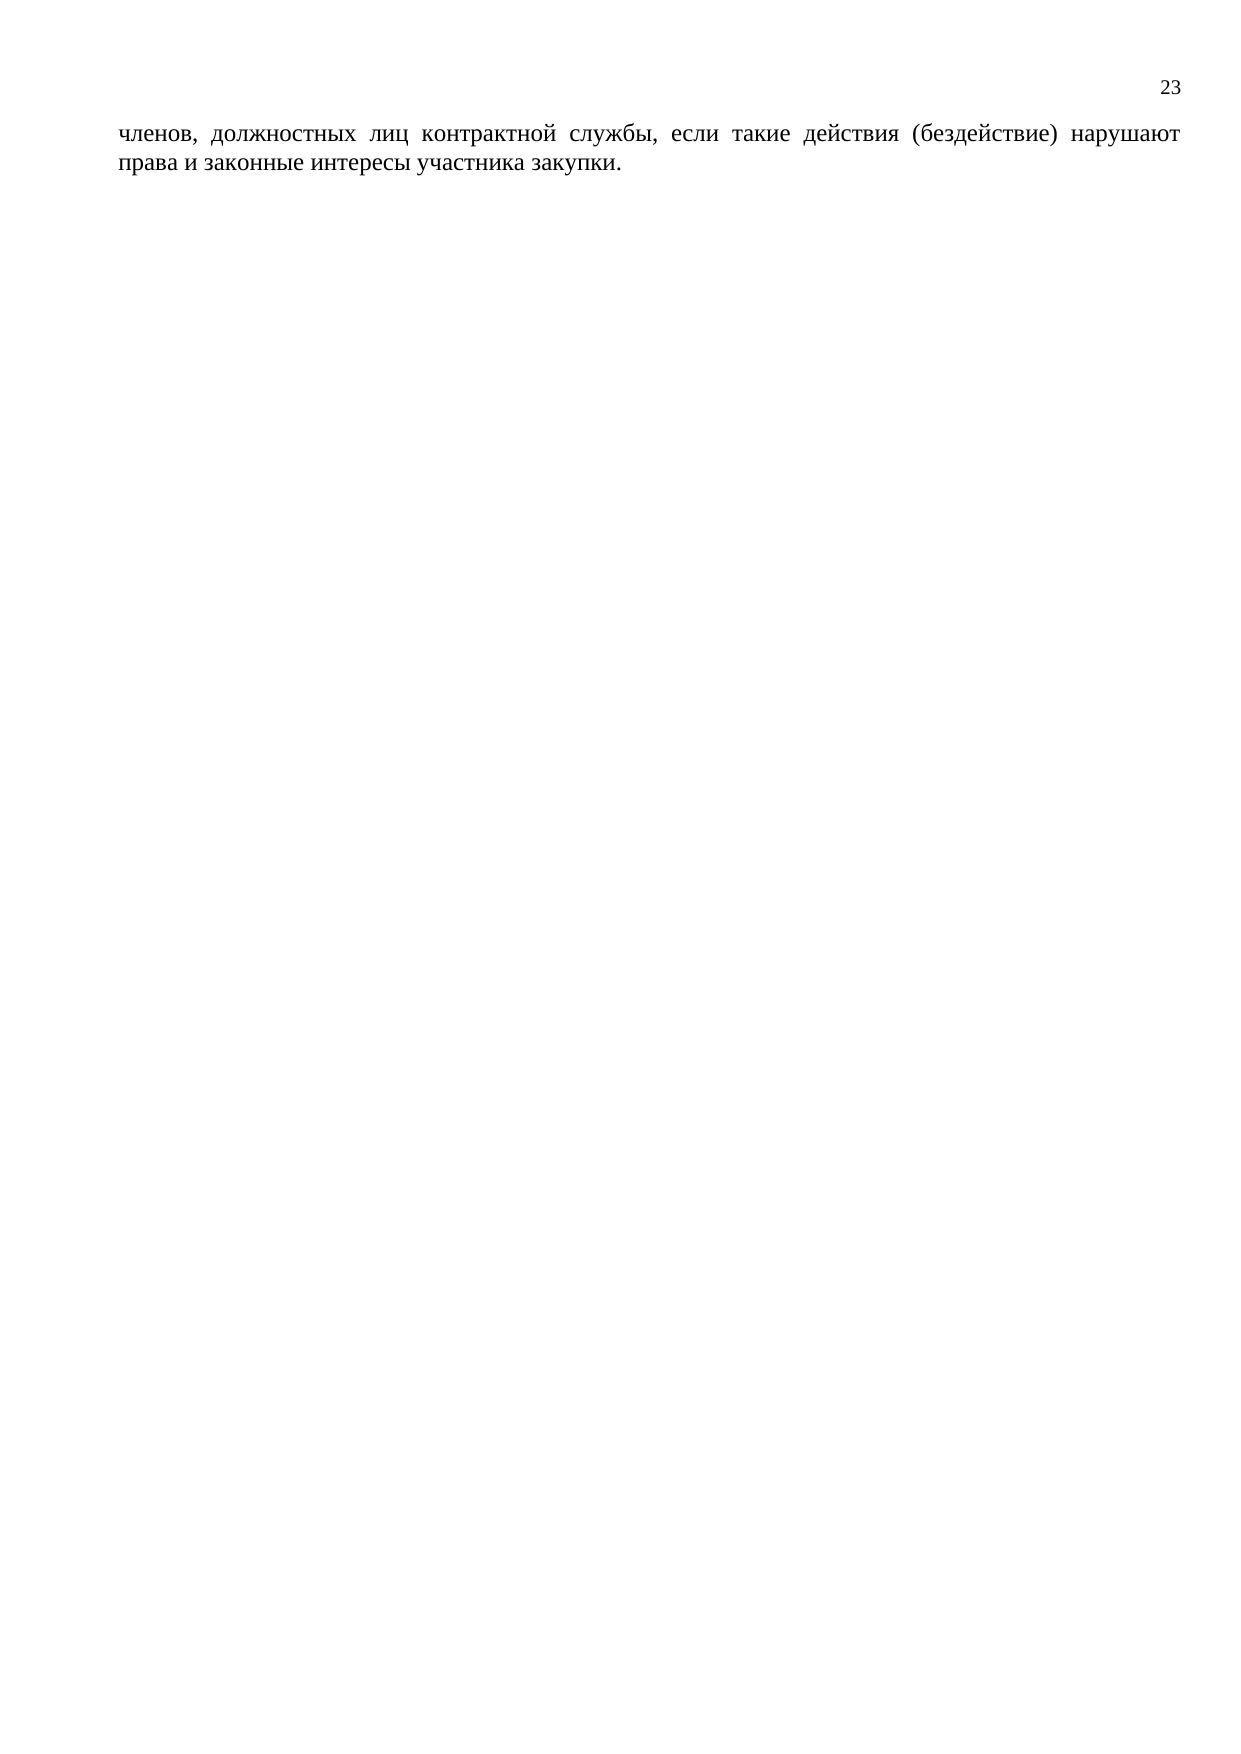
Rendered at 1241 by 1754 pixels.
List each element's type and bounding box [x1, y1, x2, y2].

text [118, 118, 1181, 176]
